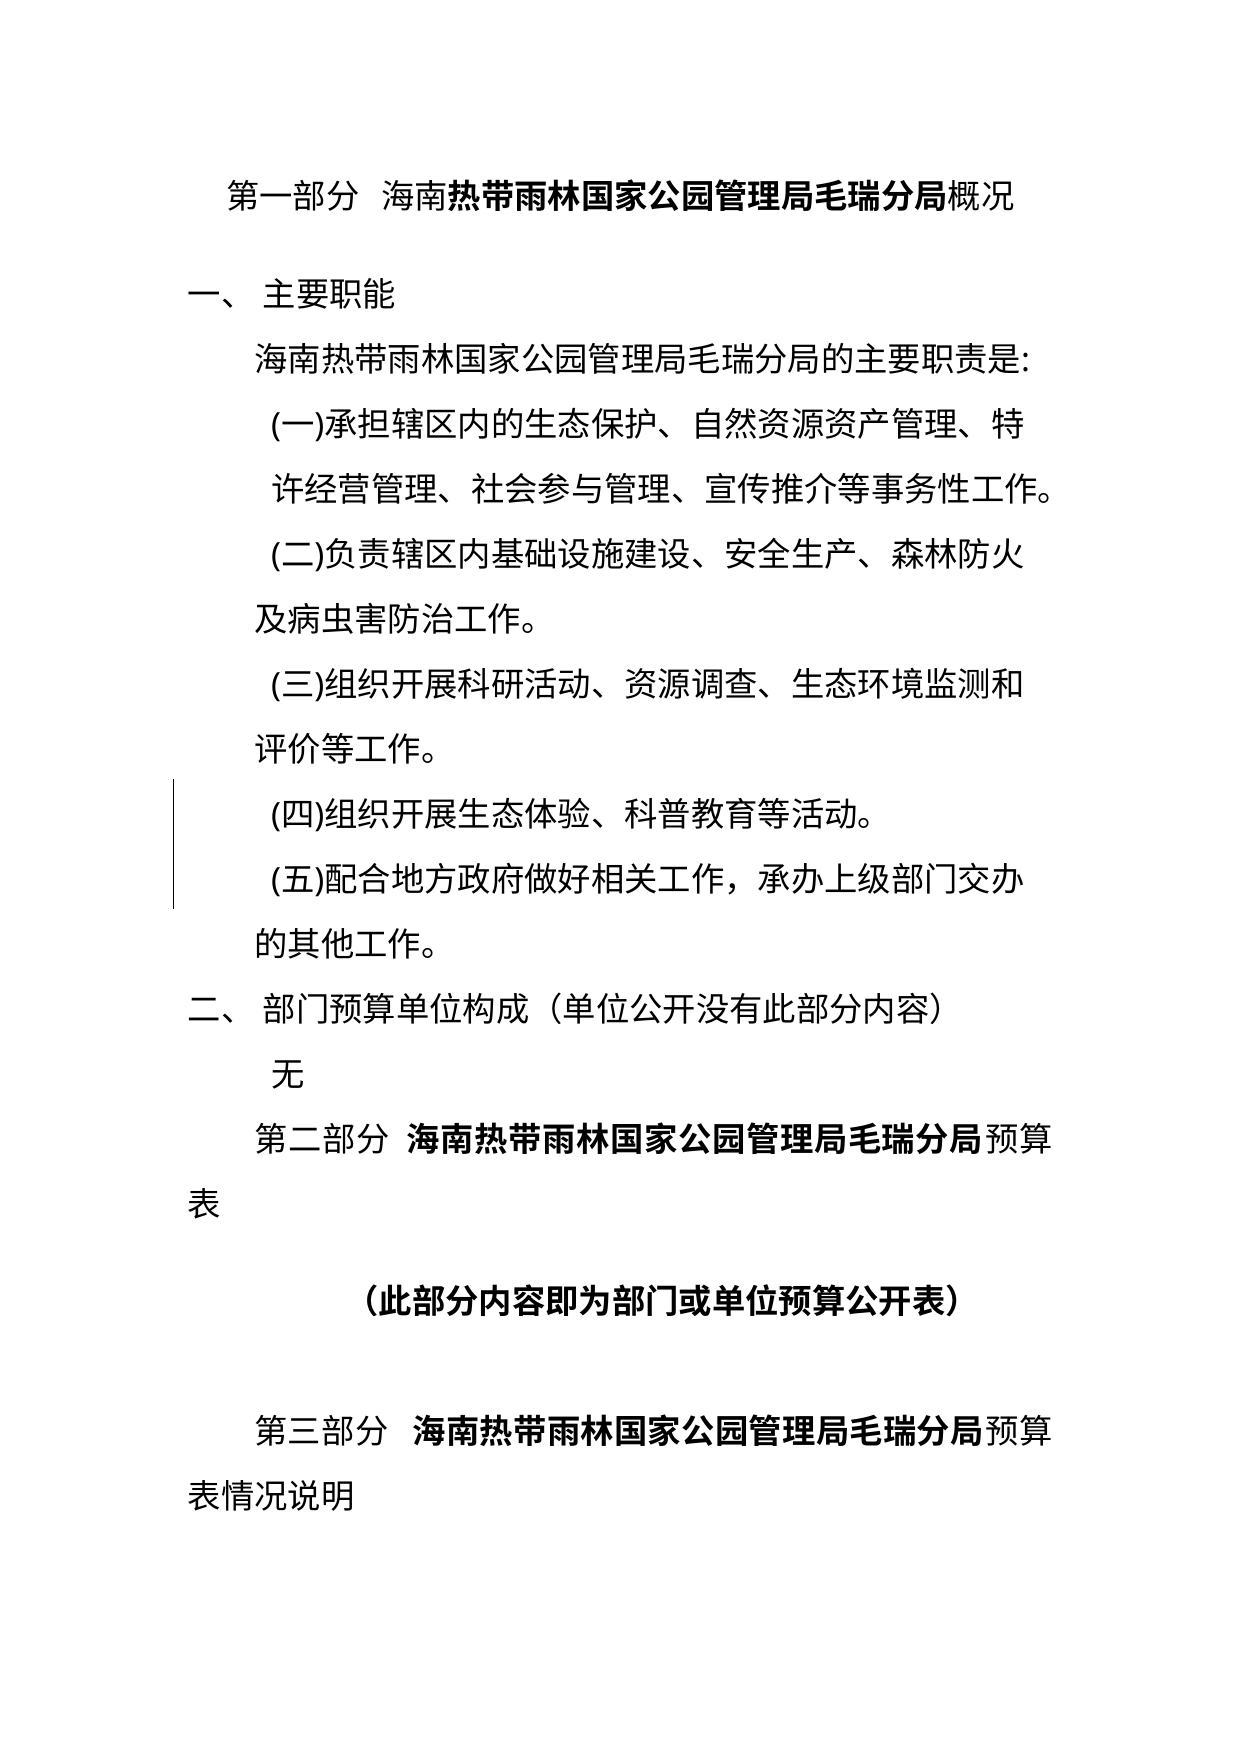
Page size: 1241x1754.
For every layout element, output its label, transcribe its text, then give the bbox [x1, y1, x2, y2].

text 第二部分 海南热带雨林国家公园管理局毛瑞分局预算表 [187, 1104, 1053, 1234]
text (五)配合地方政府做好相关工作，承办上级部门交办的其他工作。 [254, 844, 1053, 974]
text 无 [271, 1039, 1053, 1104]
text 第三部分 海南热带雨林国家公园管理局毛瑞分局预算表情况说明 [187, 1397, 1053, 1527]
text (四)组织开展生态体验、科普教育等活动。 [254, 779, 1053, 844]
text (一)承担辖区内的生态保护、自然资源资产管理、特 [254, 389, 1053, 454]
text （此部分内容即为部门或单位预算公开表） [271, 1267, 1053, 1332]
list 海南热带雨林国家公园管理局毛瑞分局的主要职责是: [254, 324, 1053, 389]
text (三)组织开展科研活动、资源调查、生态环境监测和评价等工作。 [254, 649, 1053, 779]
text (二)负责辖区内基础设施建设、安全生产、森林防火及病虫害防治工作。 [254, 519, 1053, 649]
list 部门预算单位构成（单位公开没有此部分内容） [187, 974, 1053, 1039]
text 许经营管理、社会参与管理、宣传推介等事务性工作。 [254, 454, 1053, 519]
list 海南热带雨林国家公园管理局毛瑞分局概况 [187, 162, 1053, 227]
list 主要职能 [187, 259, 1053, 324]
